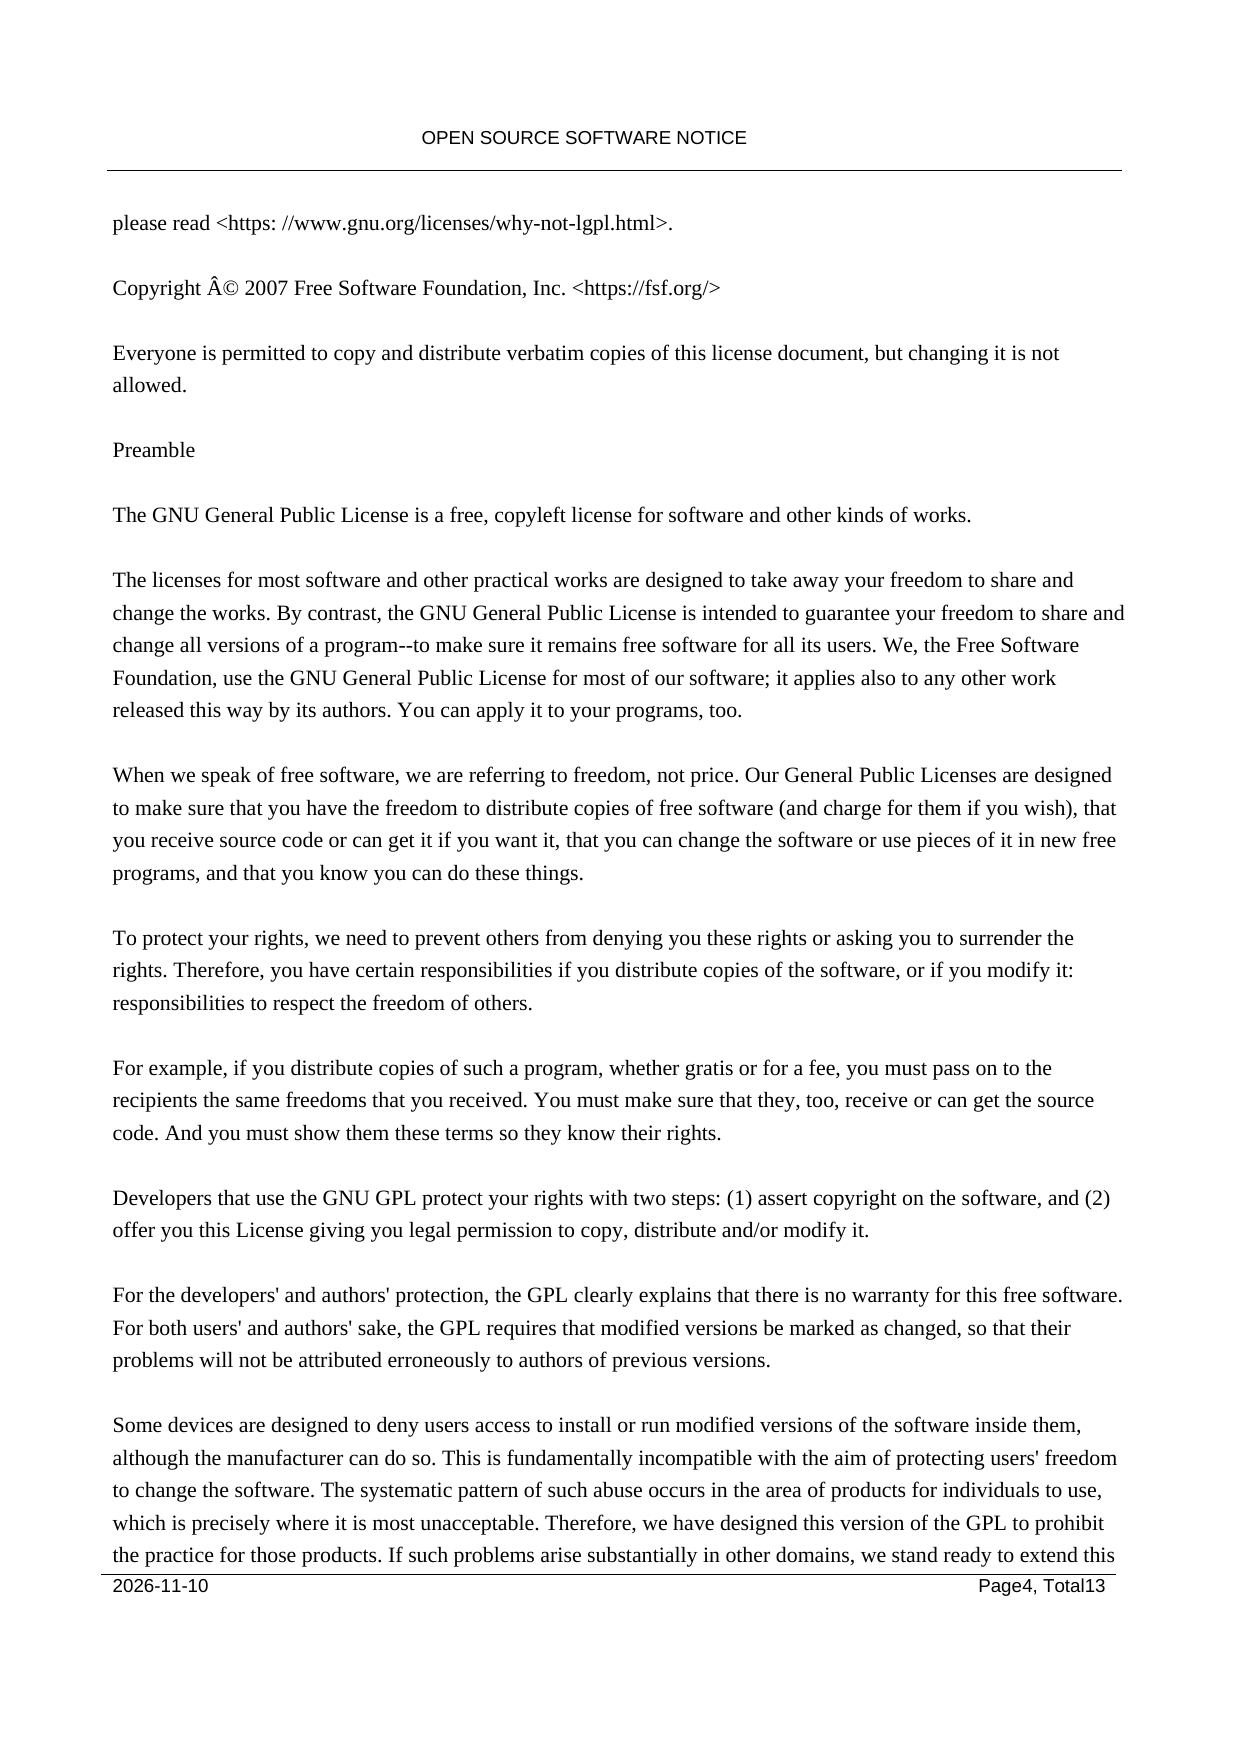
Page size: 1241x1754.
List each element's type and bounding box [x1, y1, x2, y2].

text [112, 206, 1128, 1571]
